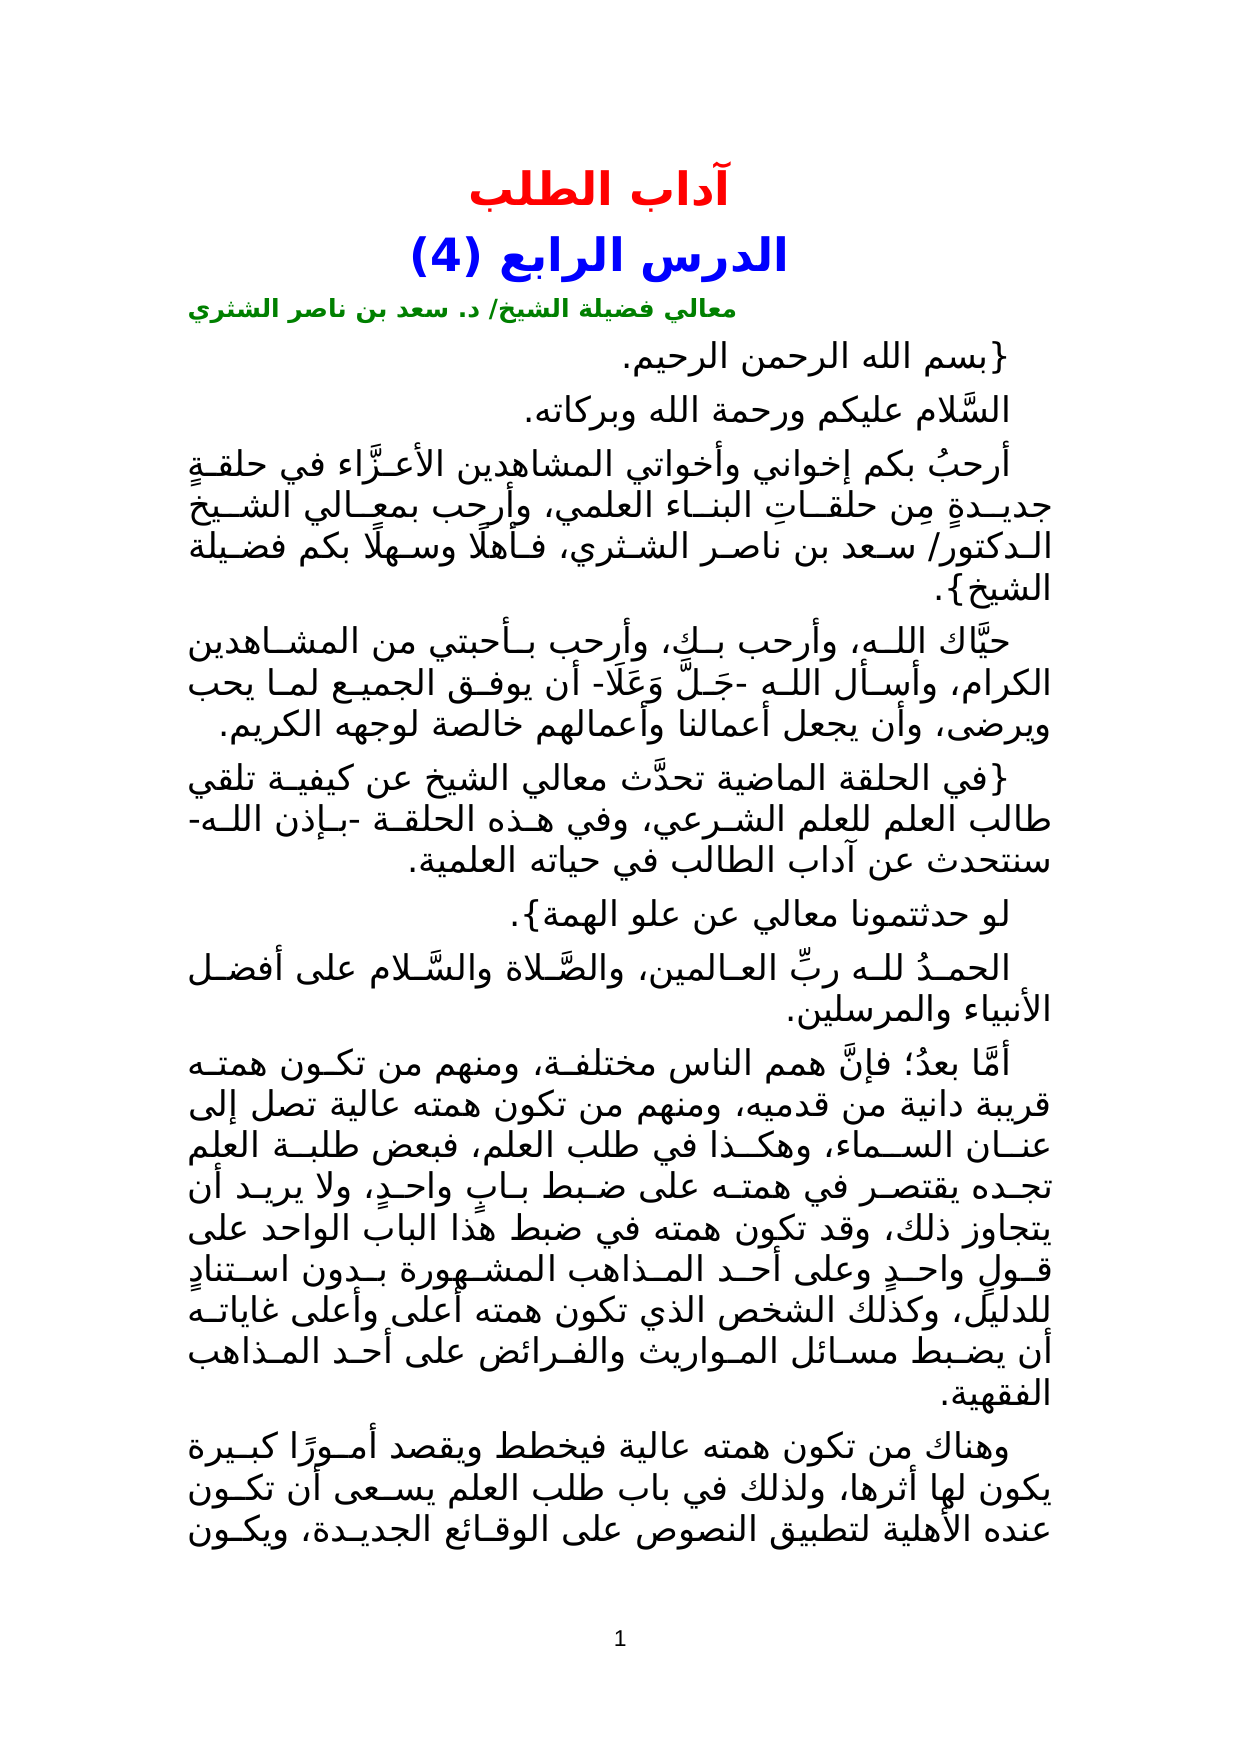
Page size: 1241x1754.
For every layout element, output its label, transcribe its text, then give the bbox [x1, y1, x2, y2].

text أمَّا بعدُ؛ فإنَّ همم الناس مختلفة، ومنهم من تكون همته قريبة دانية من قدميه، ومنهم من تكون همته عالية تصل إلى عنان السماء، وهكذا في طلب العلم، فبعض طلبة العلم تجده يقتصر في همته على ضبط بابٍ واحدٍ، ولا يريد أن يتجاوز ذلك، وقد تكون همته في ضبط هذا الباب الواحد على قولٍ واحدٍ وعلى أحد المذاهب المشهورة بدون استنادٍ للدليل، وكذلك الشخص الذي تكون همته أعلى وأعلى غاياته أن يضبط مسائل المواريث والفرائض على أحد المذاهب الفقهية. [187, 1042, 1053, 1413]
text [187, 1426, 1053, 1549]
text {في الحلقة الماضية تحدَّث معالي الشيخ عن كيفية تلقي طالب العلم للعلم الشرعي، وفي هذه الحلقة -بإذن الله- سنتحدث عن آداب الطالب في حياته العلمية. [187, 757, 1053, 881]
text معالي فضيلة الشيخ/ د. سعد بن ناصر الشثري [187, 294, 1053, 323]
text لو حدثتمونا معالي عن علو الهمة}. [187, 893, 1053, 934]
text الحمدُ لله ربِّ العالمين، والصَّلاة والسَّلام على أفضل الأنبياء والمرسلين. [187, 947, 1053, 1029]
text الدرس الرابع (4) [187, 228, 1053, 282]
text حيَّاك الله، وأرحب بك، وأرحب بأحبتي من المشاهدين الكرام، وأسأل الله -جَلَّ وَعَلَا- أن يوفق الجميع لما يحب ويرضى، وأن يجعل أعمالنا وأعمالهم خالصة لوجهه الكريم. [187, 621, 1053, 744]
text آداب الطلب [187, 162, 1053, 216]
text أرحبُ بكم إخواني وأخواتي المشاهدين الأعزَّاء في حلقةٍ جديدةٍ مِن حلقاتِ البناء العلمي، وأرحب بمعالي الشيخ الدكتور/ سعد بن ناصر الشثري، فأهلًا وسهلًا بكم فضيلة الشيخ}. [187, 443, 1053, 608]
text السَّلام عليكم ورحمة الله وبركاته. [187, 389, 1053, 431]
text {بسم الله الرحمن الرحيم. [187, 336, 1053, 377]
